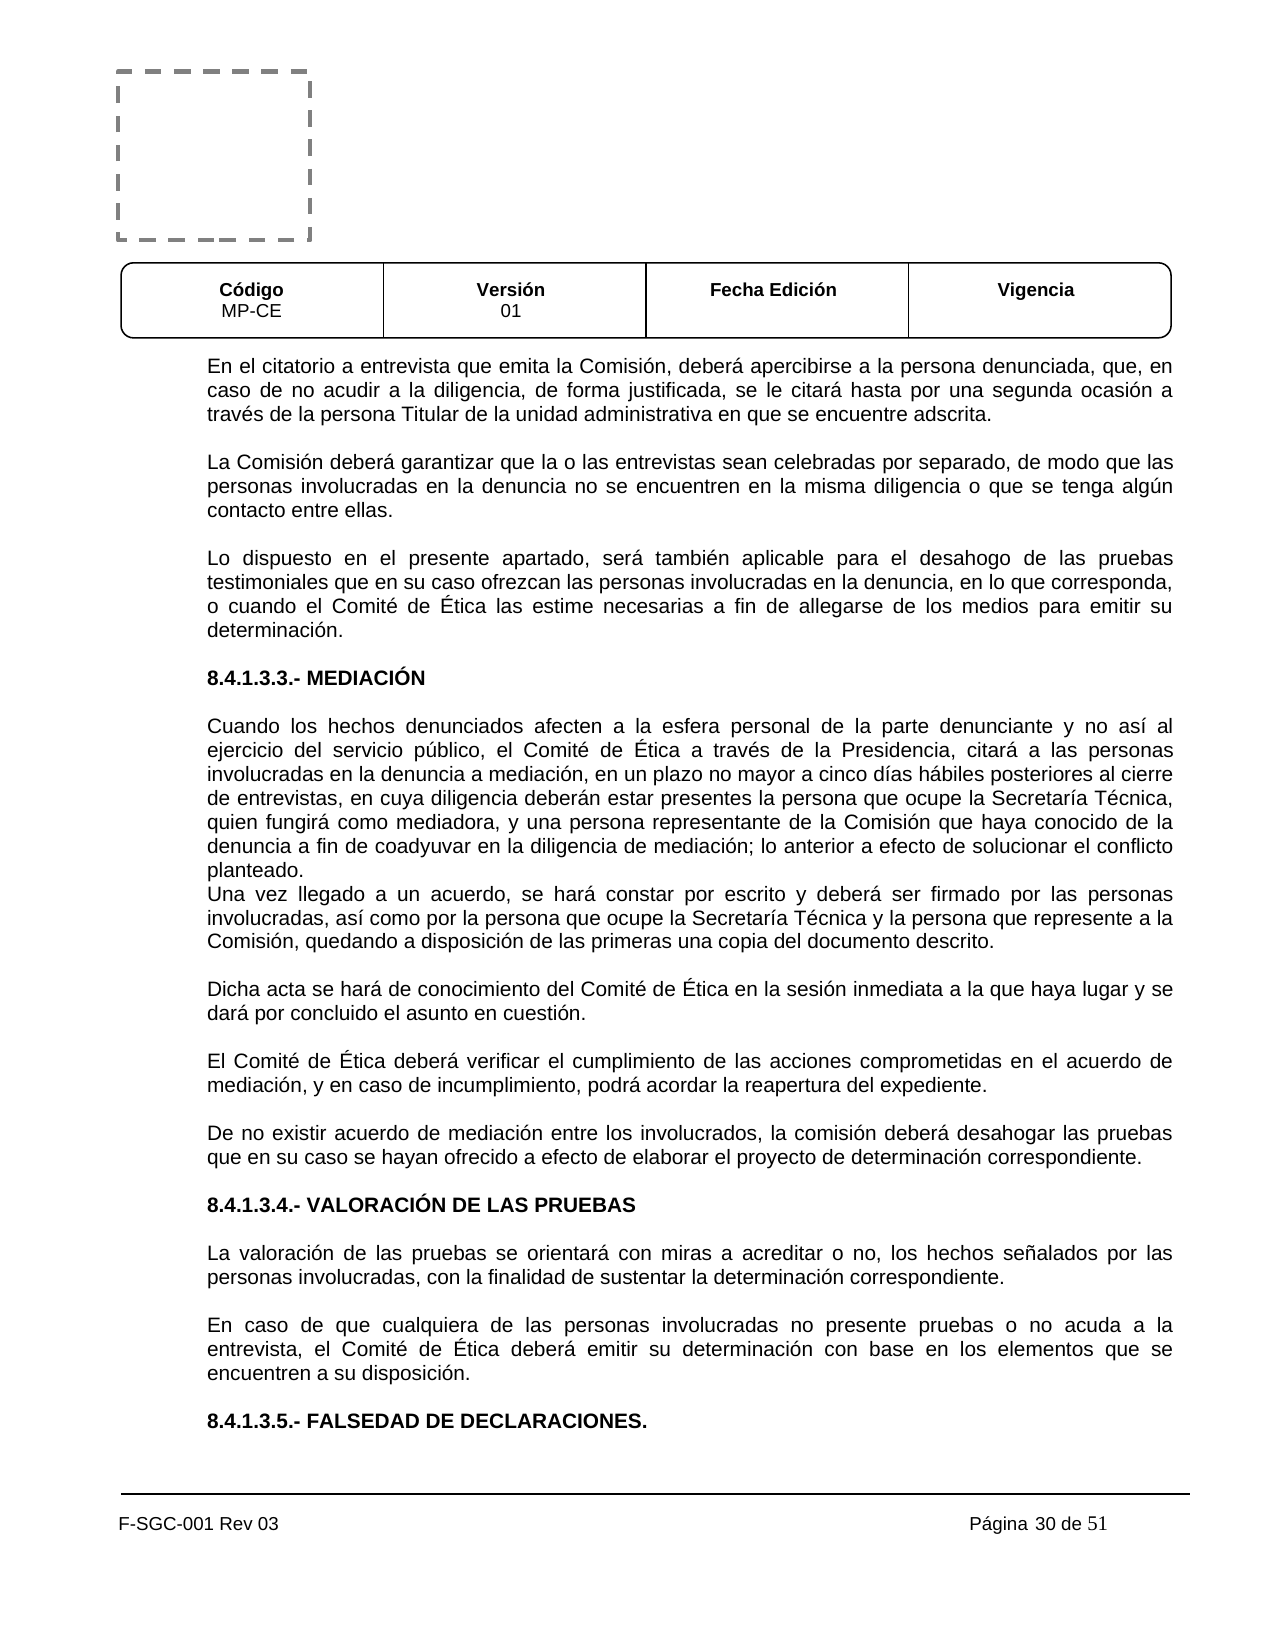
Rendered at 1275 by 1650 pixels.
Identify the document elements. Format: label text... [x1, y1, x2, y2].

text Lo dispuesto en el presente apartado, será también aplicable para el desahogo de las pruebas testimoniales que en su caso ofrezcan las personas involucradas en la denuncia, en lo que corresponda, o cuando el Comité de Ética las estime necesarias a fin de allegarse de los medios para emitir su determinación. [207, 546, 1174, 642]
text 8.4.1.3.5.- FALSEDAD DE DECLARACIONES. [207, 1408, 1174, 1432]
text El Comité de Ética deberá verificar el cumplimiento de las acciones comprometidas en el acuerdo de mediación, y en caso de incumplimiento, podrá acordar la reapertura del expediente. [207, 1049, 1174, 1097]
text 8.4.1.3.4.- VALORACIÓN DE LAS PRUEBAS [207, 1193, 1174, 1217]
text 8.4.1.3.3.- MEDIACIÓN [207, 666, 1174, 690]
text Una vez llegado a un acuerdo, se hará constar por escrito y deberá ser firmado por las personas involucradas, así como por la persona que ocupe la Secretaría Técnica y la persona que represente a la Comisión, quedando a disposición de las primeras una copia del documento descrito. [207, 881, 1174, 953]
text Cuando los hechos denunciados afecten a la esfera personal de la parte denunciante y no así al ejercicio del servicio público, el Comité de Ética a través de la Presidencia, citará a las personas involucradas en la denuncia a mediación, en un plazo no mayor a cinco días hábiles posteriores al cierre de entrevistas, en cuya diligencia deberán estar presentes la persona que ocupe la Secretaría Técnica, quien fungirá como mediadora, y una persona representante de la Comisión que haya conocido de la denuncia a fin de coadyuvar en la diligencia de mediación; lo anterior a efecto de solucionar el conflicto planteado. [207, 714, 1174, 881]
text En el citatorio a entrevista que emita la Comisión, deberá apercibirse a la persona denunciada, que, en caso de no acudir a la diligencia, de forma justificada, se le citará hasta por una segunda ocasión a través de la persona Titular de la unidad administrativa en que se encuentre adscrita. [207, 354, 1174, 426]
text La valoración de las pruebas se orientará con miras a acreditar o no, los hechos señalados por las personas involucradas, con la finalidad de sustentar la determinación correspondiente. [207, 1241, 1174, 1289]
text De no existir acuerdo de mediación entre los involucrados, la comisión deberá desahogar las pruebas que en su caso se hayan ofrecido a efecto de elaborar el proyecto de determinación correspondiente. [207, 1121, 1174, 1169]
text La Comisión deberá garantizar que la o las entrevistas sean celebradas por separado, de modo que las personas involucradas en la denuncia no se encuentren en la misma diligencia o que se tenga algún contacto entre ellas. [207, 450, 1174, 522]
text En caso de que cualquiera de las personas involucradas no presente pruebas o no acuda a la entrevista, el Comité de Ética deberá emitir su determinación con base en los elementos que se encuentren a su disposición. [207, 1313, 1174, 1384]
text Dicha acta se hará de conocimiento del Comité de Ética en la sesión inmediata a la que haya lugar y se dará por concluido el asunto en cuestión. [207, 977, 1174, 1025]
